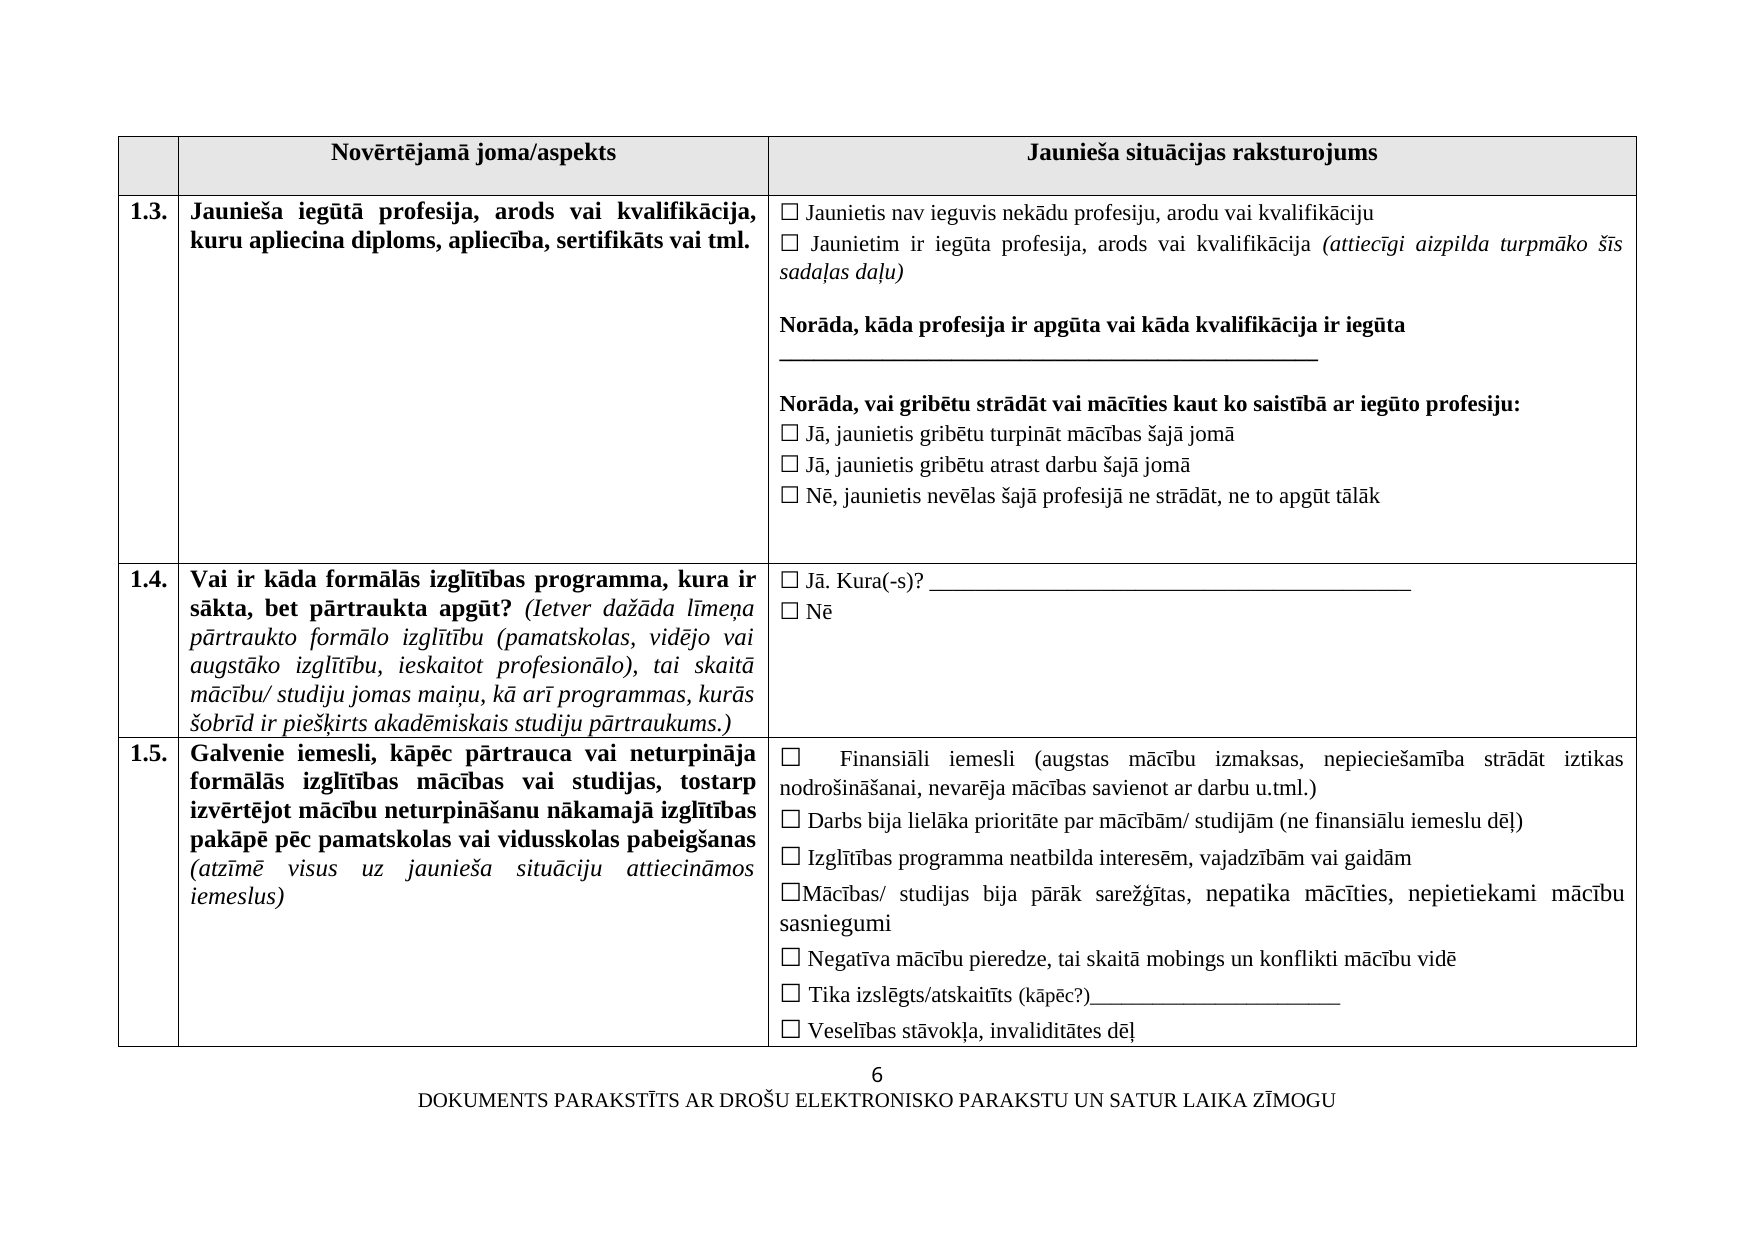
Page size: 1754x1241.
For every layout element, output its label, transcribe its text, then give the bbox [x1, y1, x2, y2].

table_cell Jā. Kura(-s)? __________________________________________ Nē [769, 564, 1636, 737]
table_header Novērtējamā joma/aspekts [179, 137, 768, 195]
table_cell 1.4. [119, 564, 178, 737]
table_cell Vai ir kāda formālās izglītības programma, kura ir sākta, bet pārtraukta apgūt? (Ietver dažāda līmeņa pārtraukto formālo izglītību (pamatskolas, vidējo vai augstāko izglītību, ieskaitot profesionālo), tai skaitā mācību/ studiju jomas maiņu, kā arī programmas, kurās šobrīd ir piešķirts akadēmiskais studiju pārtraukums.) [179, 564, 768, 737]
table_header [119, 137, 178, 195]
table_header Jaunieša situācijas raksturojums [769, 137, 1636, 195]
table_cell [769, 738, 1636, 1046]
table_cell 1.3. [119, 196, 178, 563]
table_cell Jaunietis nav ieguvis nekādu profesiju, arodu vai kvalifikāciju Jaunietim ir iegūta profesija, arods vai kvalifikācija (attiecīgi aizpilda turpmāko šīs sadaļas daļu) Norāda, kāda profesija ir apgūta vai kāda kvalifikācija ir iegūta _______________________________________________ Norāda, vai gribētu strādāt vai mācīties kaut ko saistībā ar iegūto profesiju: Jā, jaunietis gribētu turpināt mācības šajā jomā Jā, jaunietis gribētu atrast darbu šajā jomā Nē, jaunietis nevēlas šajā profesijā ne strādāt, ne to apgūt tālāk [769, 196, 1636, 563]
table_cell 1.5. [119, 738, 178, 1046]
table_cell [179, 738, 768, 1046]
table_cell Jaunieša iegūtā profesija, arods vai kvalifikācija, kuru apliecina diploms, apliecība, sertifikāts vai tml. [179, 196, 768, 563]
